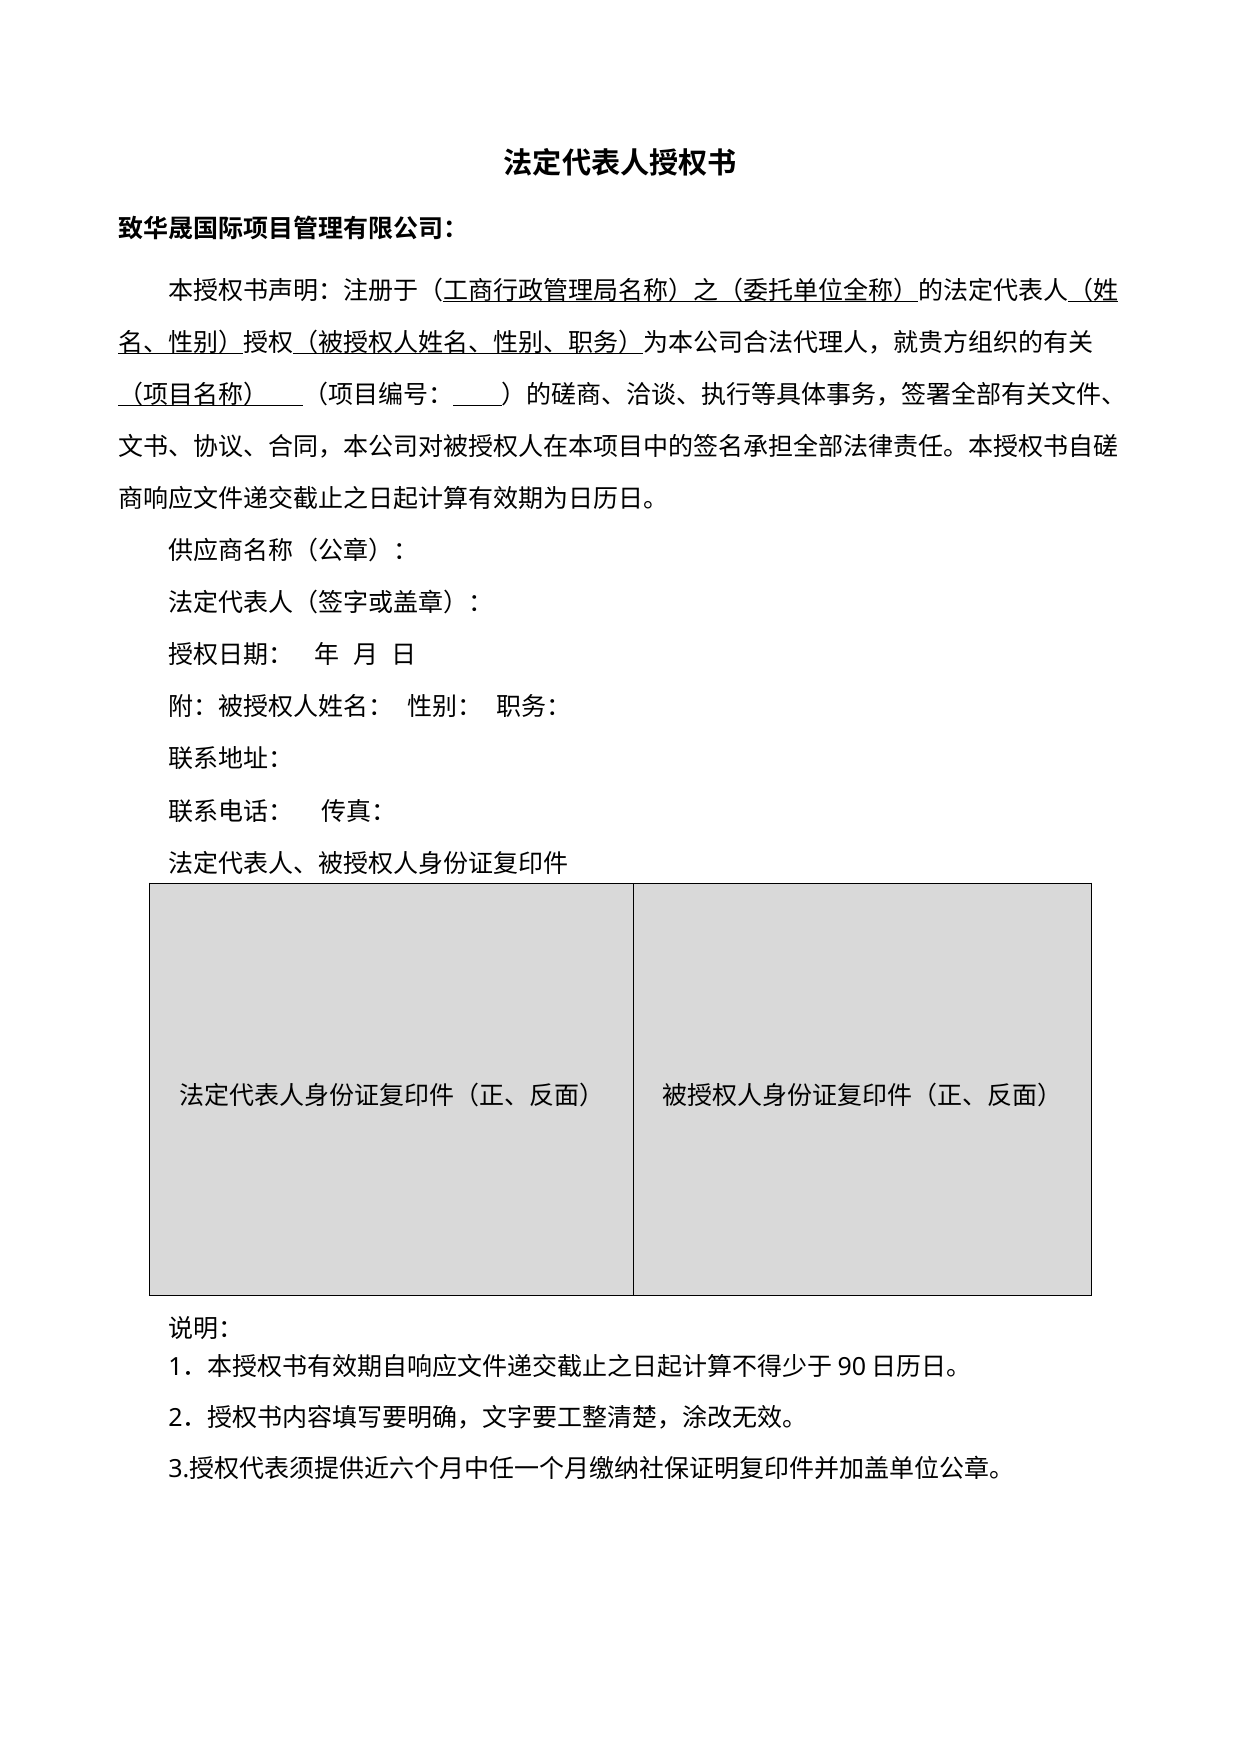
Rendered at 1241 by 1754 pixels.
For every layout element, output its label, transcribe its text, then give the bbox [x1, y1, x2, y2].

text 1．本授权书有效期自响应文件递交截止之日起计算不得少于90日历日。 [118, 1348, 1122, 1382]
text 附：被授权人姓名： 性别： 职务： [118, 674, 1122, 726]
table_header 被授权人身份证复印件（正、反面） [634, 884, 1091, 1295]
text 本授权书声明：注册于（工商行政管理局名称）之（委托单位全称）的法定代表人（姓名、性别）授权（被授权人姓名、性别、职务）为本公司合法代理人，就贵方组织的有关（项目名称） （项目编号： ）的磋商、洽谈、执行等具体事务，签署全部有关文件、文书、协议、合同，本公司对被授权人在本项目中的签名承担全部法律责任。本授权书自磋商响应文件递交截止之日起计算有效期为日历日。 [118, 257, 1122, 518]
text 联系电话： 传真： [118, 778, 1122, 830]
text 3.授权代表须提供近六个月中任一个月缴纳社保证明复印件并加盖单位公章。 [118, 1450, 1122, 1484]
text 授权日期： 年 月 日 [118, 622, 1122, 674]
text 法定代表人授权书 [118, 129, 1122, 194]
text 法定代表人（签字或盖章）： [118, 570, 1122, 622]
text 2．授权书内容填写要明确，文字要工整清楚，涂改无效。 [118, 1399, 1122, 1433]
text 供应商名称（公章）： [118, 518, 1122, 570]
table_header 法定代表人身份证复印件（正、反面） [150, 884, 633, 1295]
text 法定代表人、被授权人身份证复印件 [118, 830, 1122, 882]
text 联系地址： [118, 726, 1122, 778]
text 致华晟国际项目管理有限公司： [118, 214, 1122, 243]
text 说明： [118, 1296, 1122, 1348]
